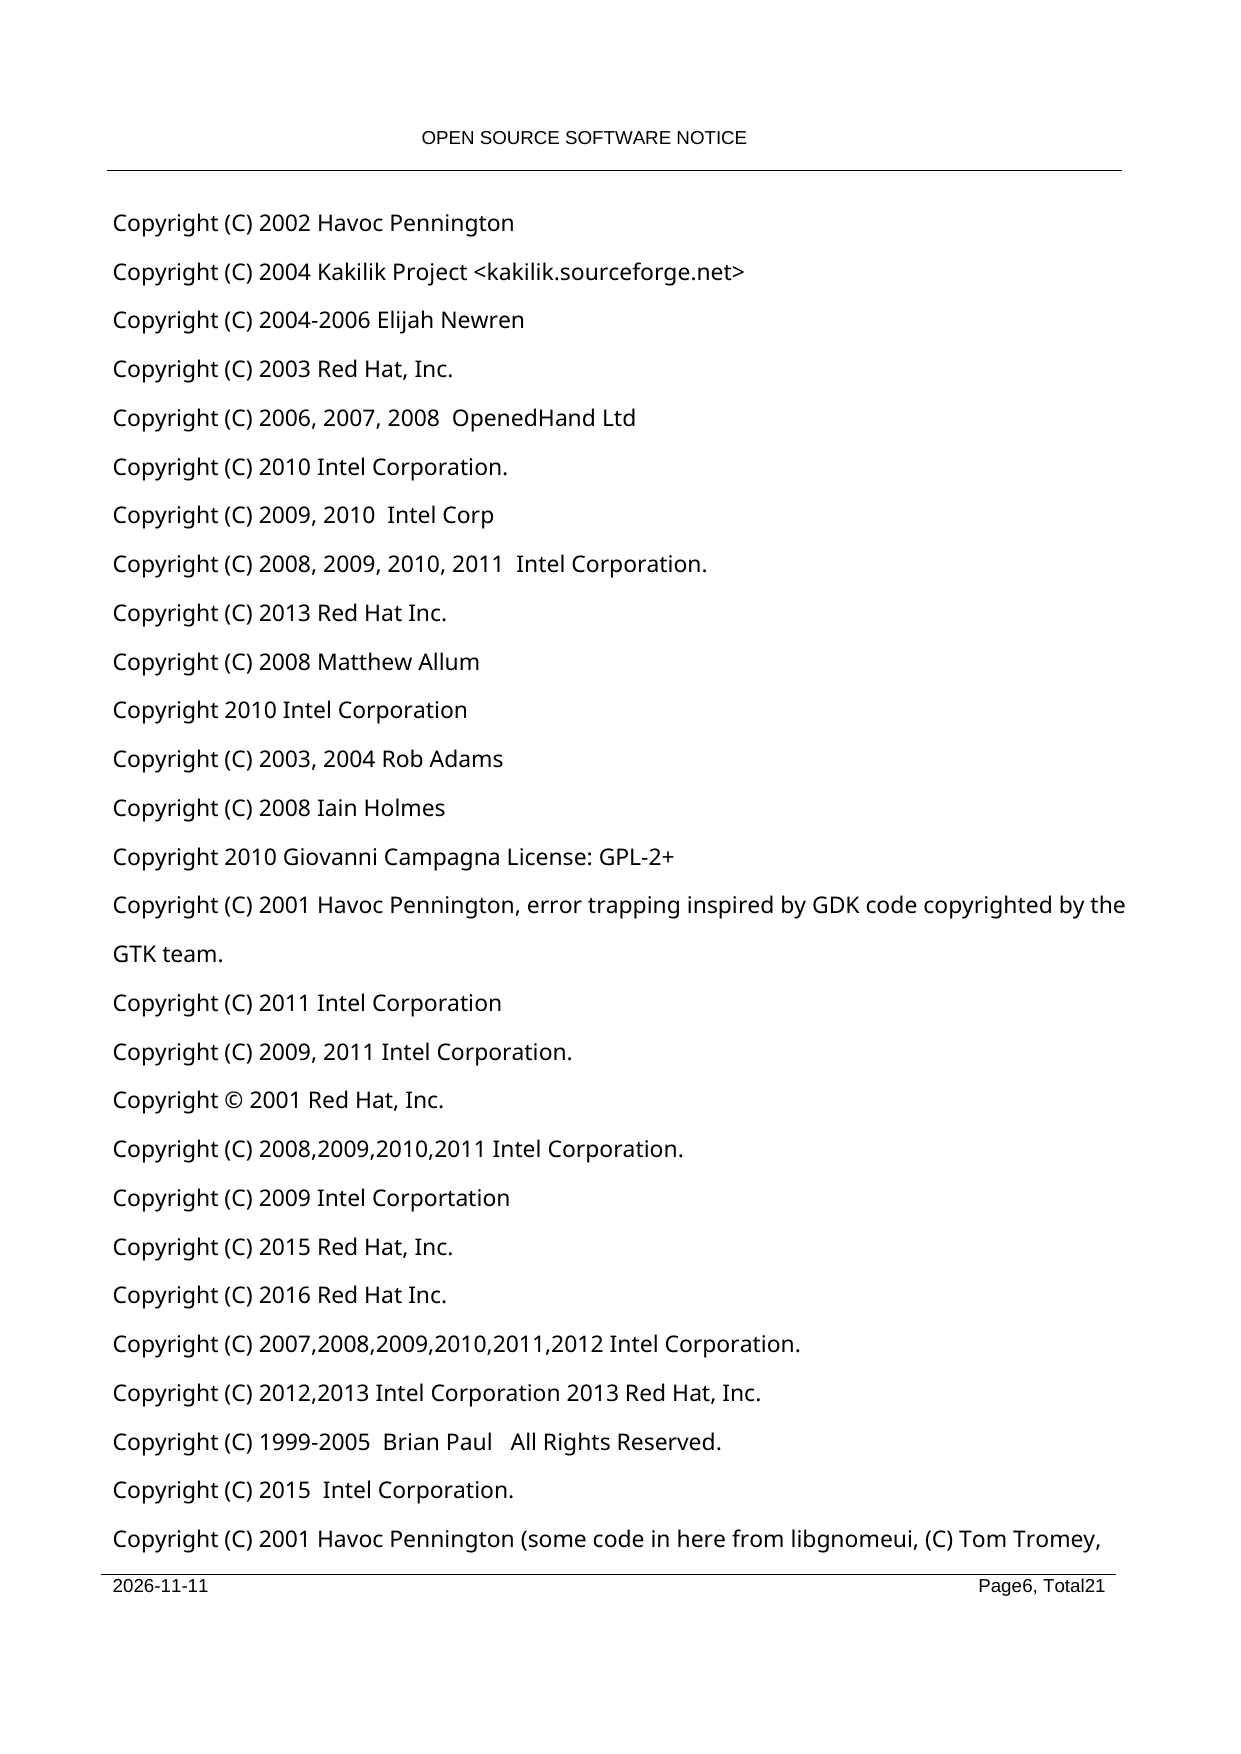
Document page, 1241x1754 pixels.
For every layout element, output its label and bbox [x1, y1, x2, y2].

text [112, 206, 1128, 1555]
